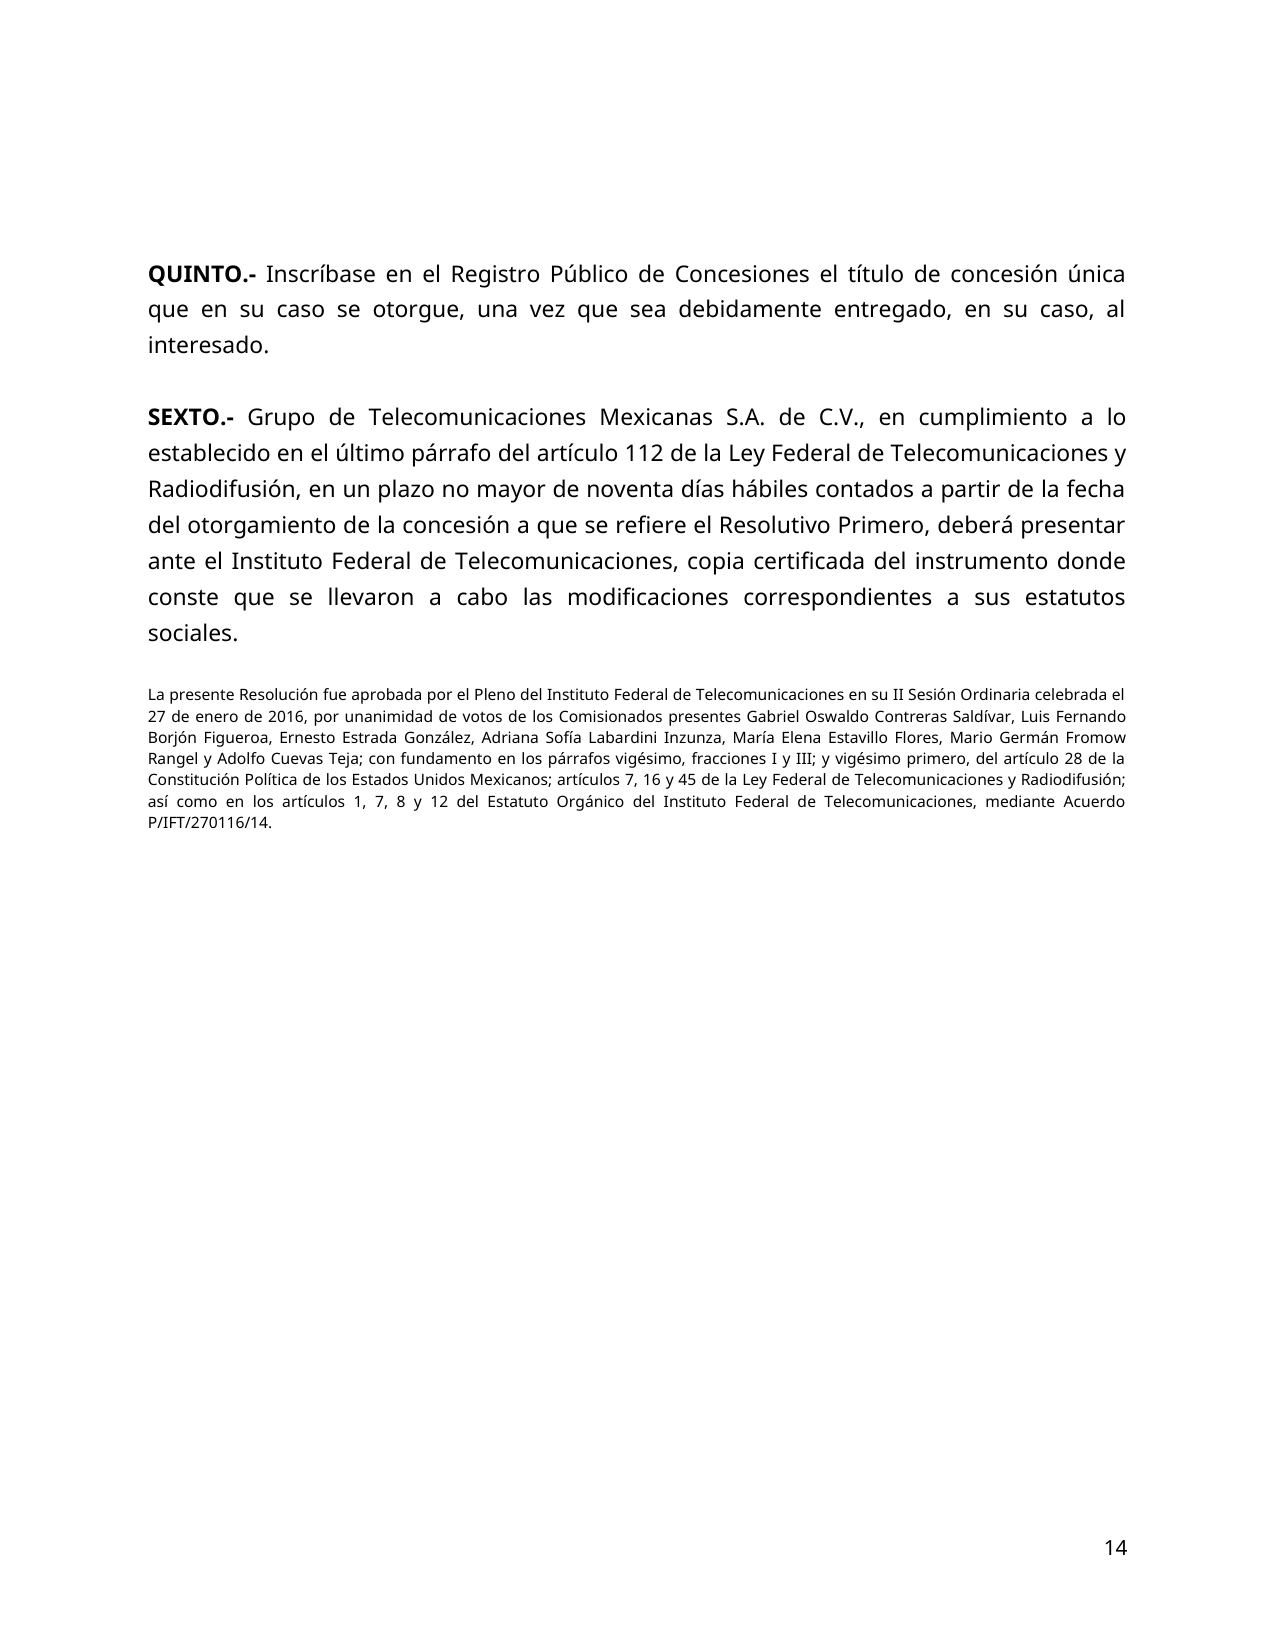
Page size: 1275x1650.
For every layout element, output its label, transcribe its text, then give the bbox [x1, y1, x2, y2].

text SEXTO.- Grupo de Telecomunicaciones Mexicanas S.A. de C.V., en cumplimiento a lo establecido en el último párrafo del artículo 112 de la Ley Federal de Telecomunicaciones y Radiodifusión, en un plazo no mayor de noventa días hábiles contados a partir de la fecha del otorgamiento de la concesión a que se refiere el Resolutivo Primero, deberá presentar ante el Instituto Federal de Telecomunicaciones, copia certificada del instrumento donde conste que se llevaron a cabo las modificaciones correspondientes a sus estatutos sociales. [148, 401, 1127, 648]
text La presente Resolución fue aprobada por el Pleno del Instituto Federal de Telecomunicaciones en su II Sesión Ordinaria celebrada el 27 de enero de 2016, por unanimidad de votos de los Comisionados presentes Gabriel Oswaldo Contreras Saldívar, Luis Fernando Borjón Figueroa, Ernesto Estrada González, Adriana Sofía Labardini Inzunza, María Elena Estavillo Flores, Mario Germán Fromow Rangel y Adolfo Cuevas Teja; con fundamento en los párrafos vigésimo, fracciones I y III; y vigésimo primero, del artículo 28 de la Constitución Política de los Estados Unidos Mexicanos; artículos 7, 16 y 45 de la Ley Federal de Telecomunicaciones y Radiodifusión; así como en los artículos 1, 7, 8 y 12 del Estatuto Orgánico del Instituto Federal de Telecomunicaciones, mediante Acuerdo P/IFT/270116/14. [148, 684, 1127, 833]
text QUINTO.- Inscríbase en el Registro Público de Concesiones el título de concesión única que en su caso se otorgue, una vez que sea debidamente entregado, en su caso, al interesado. [148, 257, 1127, 361]
